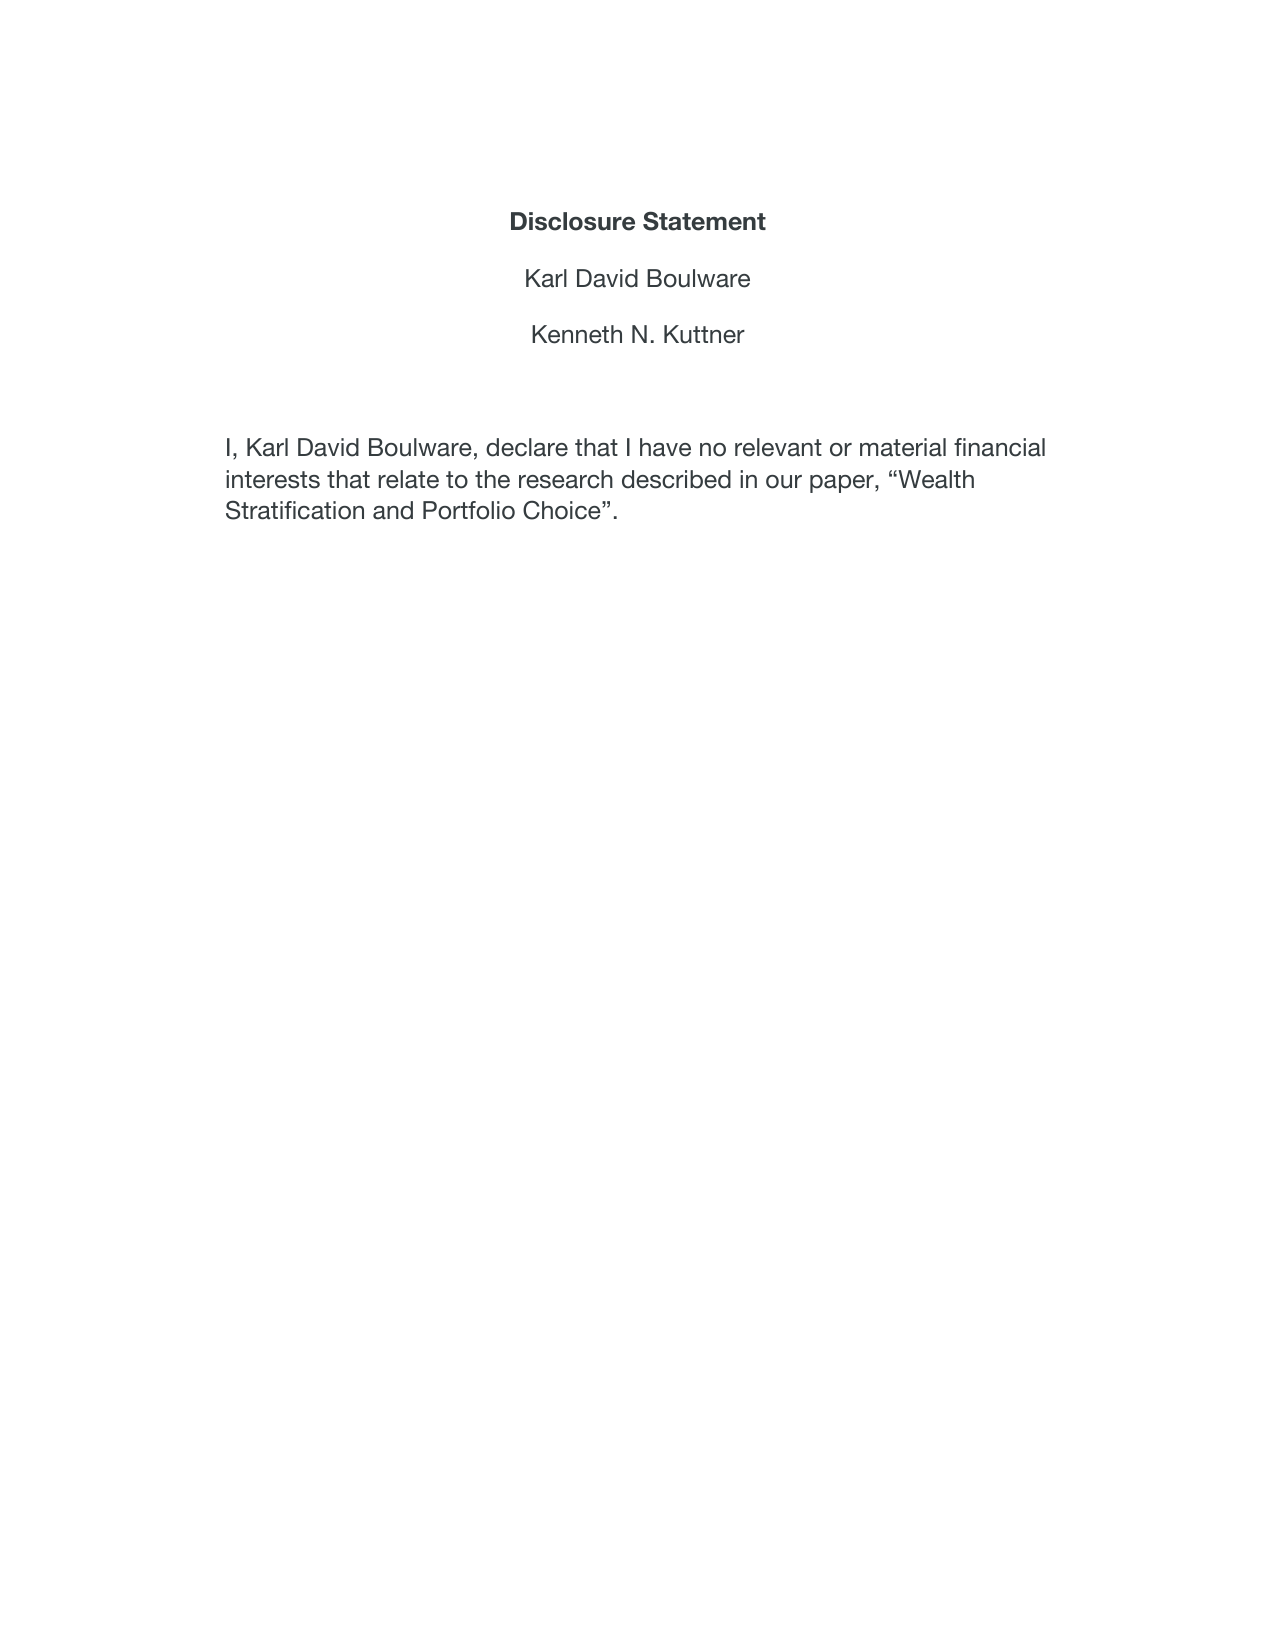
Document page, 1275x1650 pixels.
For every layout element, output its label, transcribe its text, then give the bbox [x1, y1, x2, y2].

text Disclosure Statement [225, 206, 1050, 238]
text Kenneth N. Kuttner [225, 319, 1050, 351]
text Karl David Boulware [225, 263, 1050, 294]
text I, Karl David Boulware, declare that I have no relevant or material financial interests that relate to the research described in our paper, “Wealth Stratification and Portfolio Choice”. [225, 432, 1050, 527]
